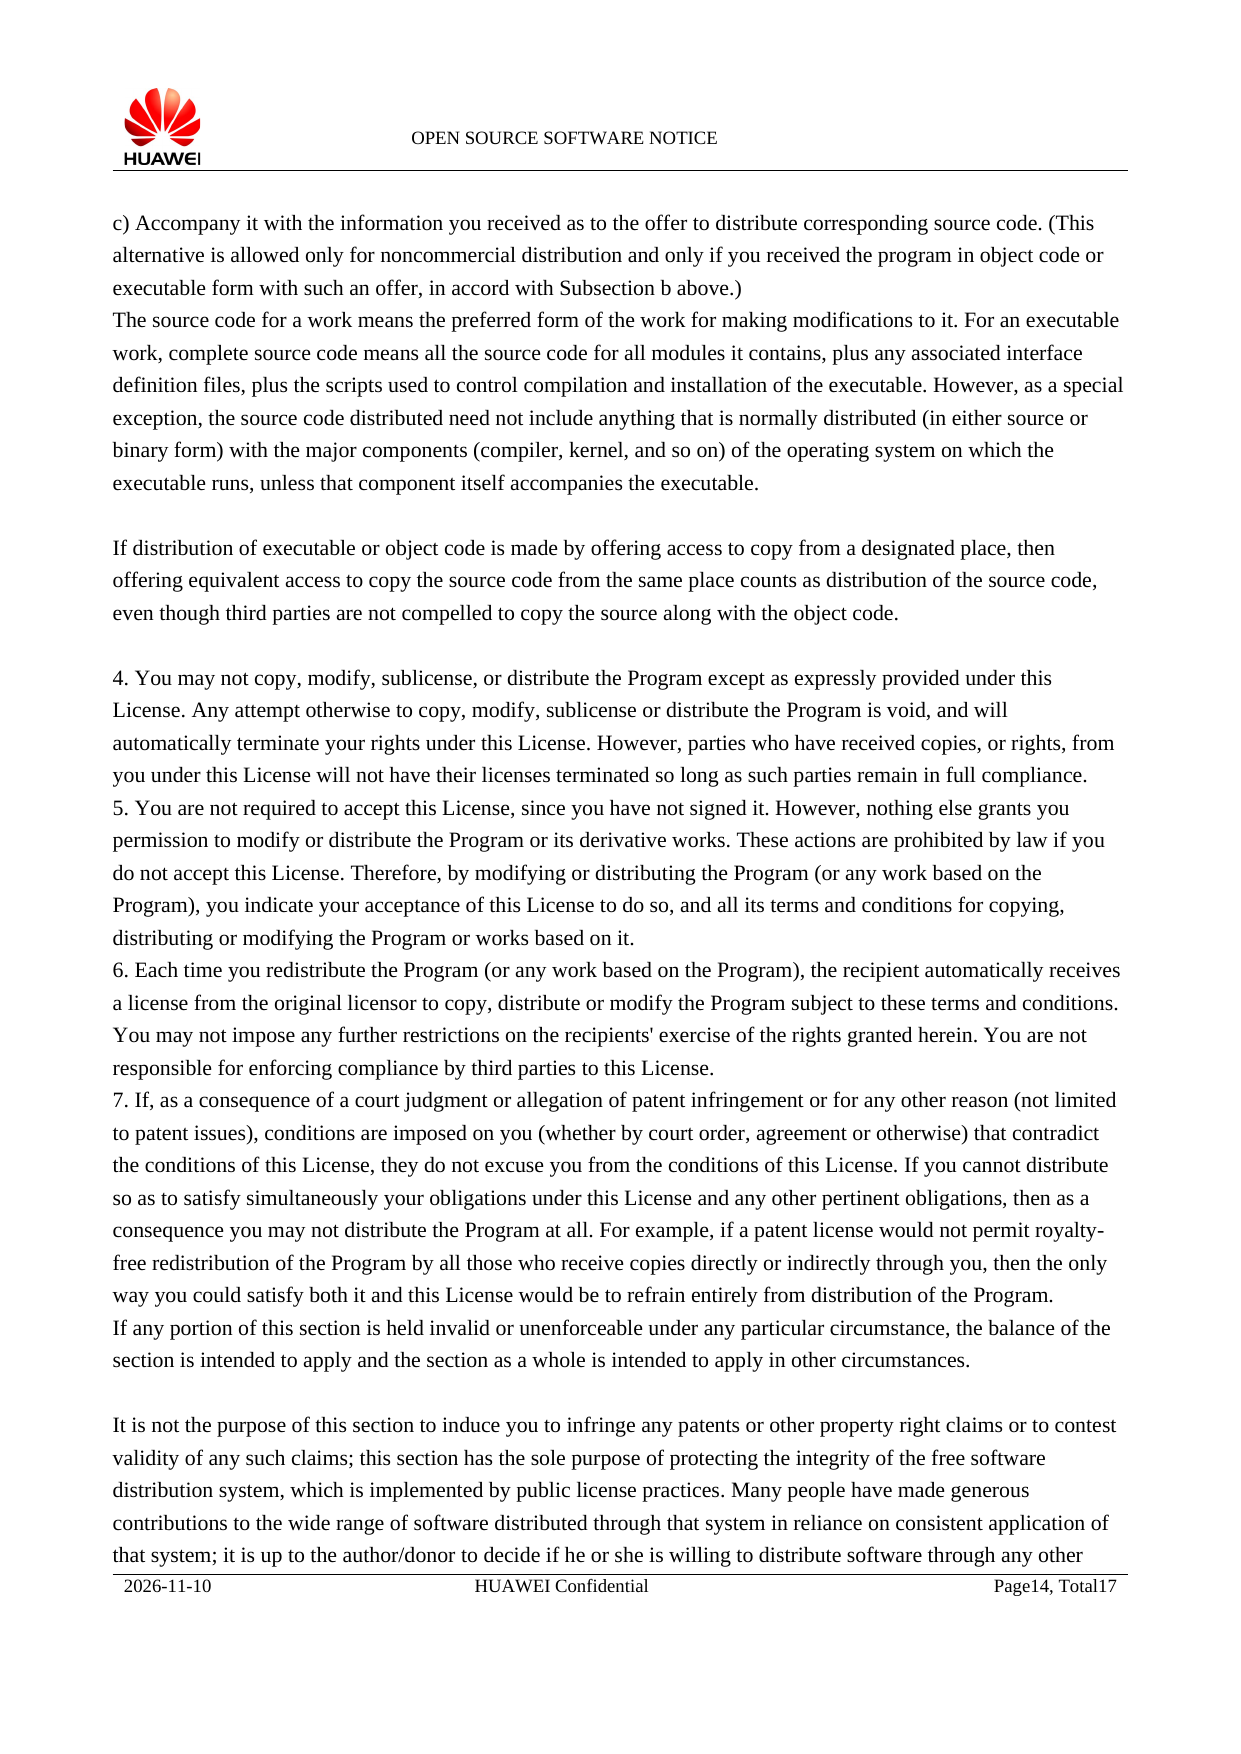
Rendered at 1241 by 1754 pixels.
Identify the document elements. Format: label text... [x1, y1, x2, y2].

picture [124, 88, 201, 165]
